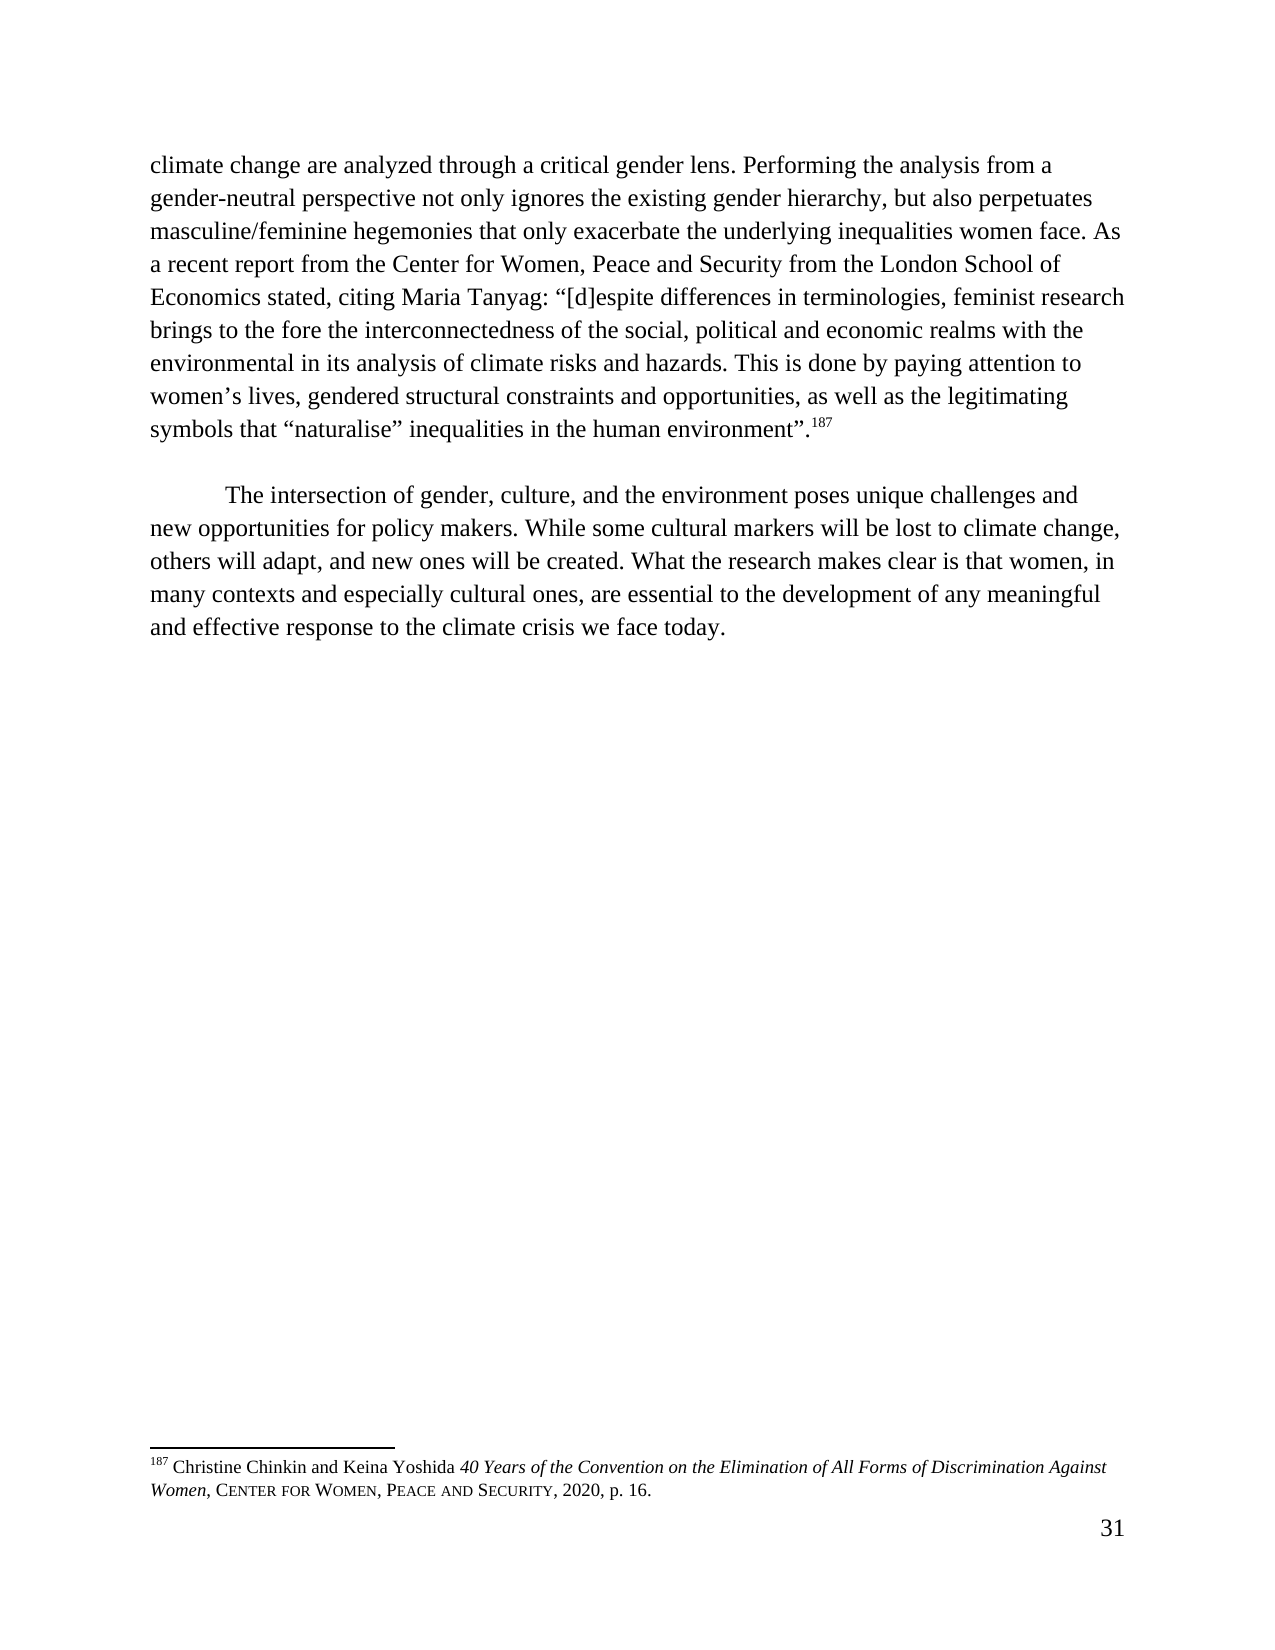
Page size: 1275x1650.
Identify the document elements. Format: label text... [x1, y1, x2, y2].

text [150, 150, 1125, 443]
text The intersection of gender, culture, and the environment poses unique challenges and new opportunities for policy makers. While some cultural markers will be lost to climate change, others will adapt, and new ones will be created. What the research makes clear is that women, in many contexts and especially cultural ones, are essential to the development of any meaningful and effective response to the climate crisis we face today. [150, 480, 1125, 641]
